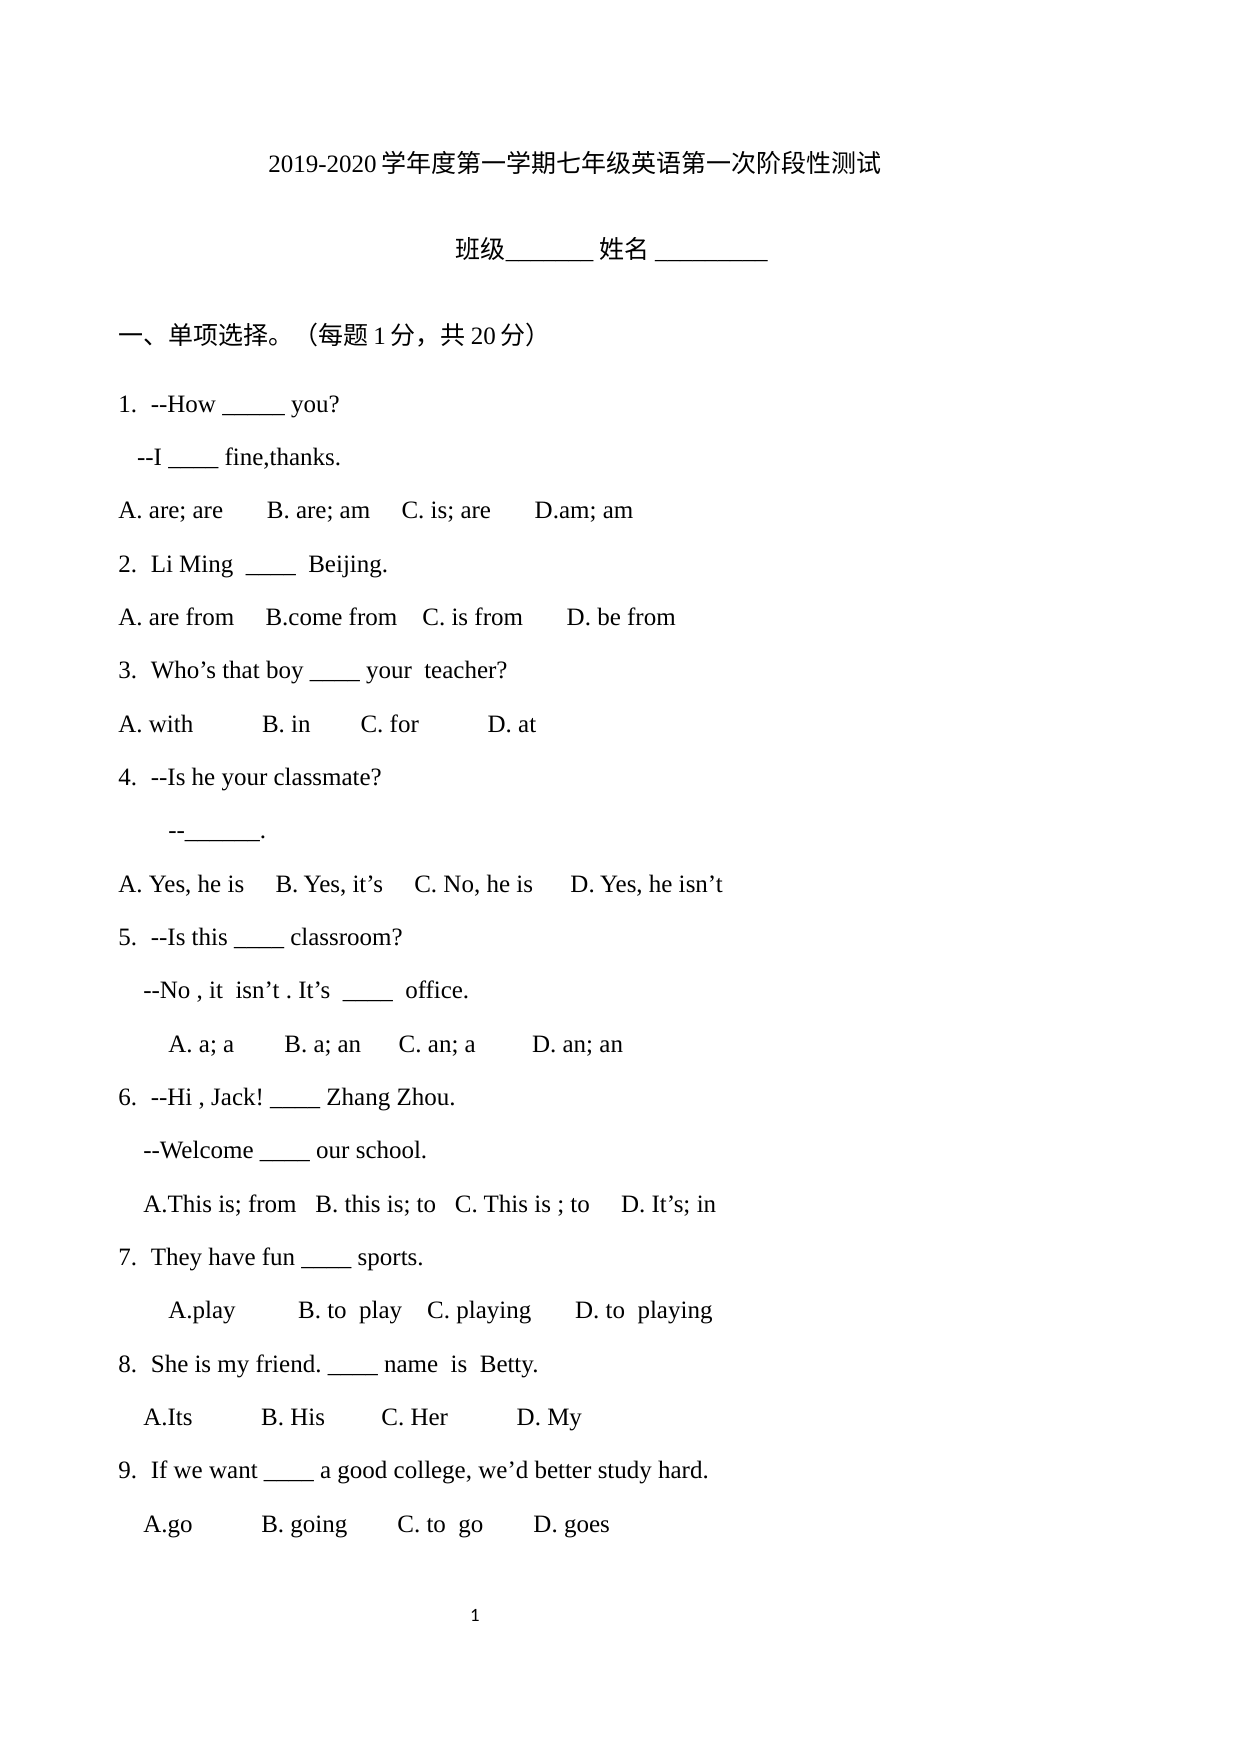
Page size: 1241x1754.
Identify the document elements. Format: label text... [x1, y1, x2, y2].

list a; a B. a; an C. an; a D. an; an [118, 1027, 1122, 1059]
list are; are B. are; am C. is; are D.am; am [118, 494, 1122, 526]
list --Hi , Jack! ____ Zhang Zhou. [118, 1080, 1122, 1113]
list --I ____ fine,thanks. [118, 440, 1122, 473]
list A.This is; from B. this is; to C. This is ; to D. It’s; in [118, 1187, 1122, 1219]
list They have fun ____ sports. [118, 1240, 1122, 1273]
list --Is he your classmate? [118, 760, 1122, 793]
list Who’s that boy ____ your teacher? [118, 654, 1122, 686]
list --How _____ you? [118, 387, 1122, 419]
list A.go B. going C. to go D. goes [118, 1507, 1122, 1539]
list Li Ming ____ Beijing. [118, 547, 1122, 579]
text 一、单项选择。（每题1分，共20分） [118, 301, 1122, 366]
list are from B.come from C. is from D. be from [118, 600, 1122, 633]
list --Welcome ____ our school. [118, 1134, 1122, 1166]
list A.play B. to play C. playing D. to playing [118, 1294, 1122, 1326]
list If we want ____ a good college, we’d better study hard. [118, 1454, 1122, 1486]
text 班级_______ 姓名 _________ [118, 215, 1122, 280]
list with B. in C. for D. at [118, 707, 1122, 739]
list --Is this ____ classroom? [118, 920, 1122, 953]
list She is my friend. ____ name is Betty. [118, 1347, 1122, 1379]
text 2019-2020学年度第一学期七年级英语第一次阶段性测试 [118, 129, 1122, 194]
list Yes, he is B. Yes, it’s C. No, he is D. Yes, he isn’t [118, 867, 1122, 899]
list --______. [118, 814, 1122, 846]
list --No , it isn’t . It’s ____ office. [118, 974, 1122, 1006]
list A.Its B. His C. Her D. My [118, 1400, 1122, 1433]
